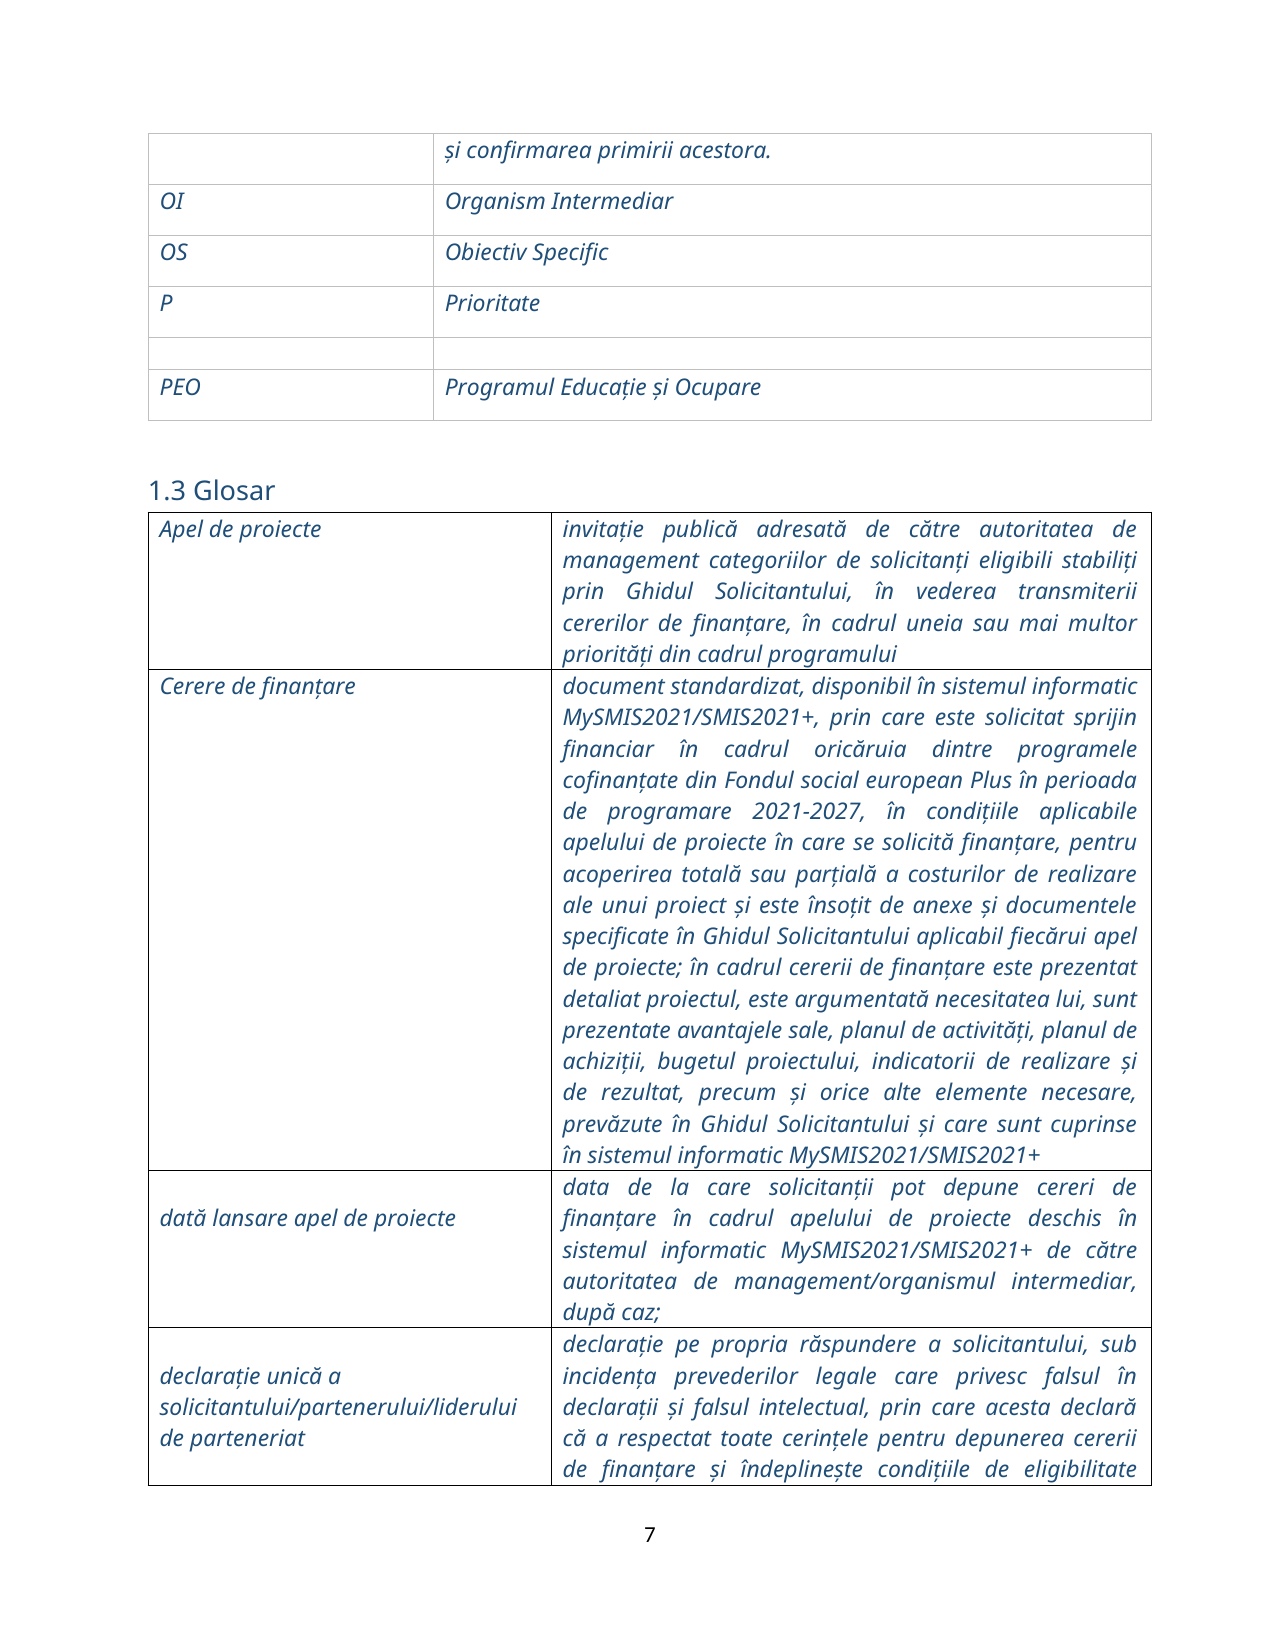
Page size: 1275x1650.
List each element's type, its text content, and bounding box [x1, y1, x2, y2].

table_cell Obiectiv Specific [434, 236, 1151, 286]
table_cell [149, 1328, 551, 1484]
table_cell OI [149, 185, 433, 235]
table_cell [434, 134, 1151, 184]
table_cell Organism Intermediar [434, 185, 1151, 235]
table_cell [434, 338, 1151, 369]
table_cell PEO [149, 370, 433, 420]
table_cell Prioritate [434, 287, 1151, 337]
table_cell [552, 1328, 1151, 1484]
table_cell OS [149, 236, 433, 286]
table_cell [149, 134, 433, 184]
table_header invitație publică adresată de către autoritatea de management categoriilor de solicitanți eligibili stabiliți prin Ghidul Solicitantului, în vederea transmiterii cererilor de finanțare, în cadrul uneia sau mai multor priorități din cadrul programului [552, 513, 1151, 669]
subtitle 1.3 Glosar [148, 472, 1152, 509]
table_cell Programul Educație și Ocupare [434, 370, 1151, 420]
table_cell [149, 338, 433, 369]
table_cell data de la care solicitanții pot depune cereri de finanțare în cadrul apelului de proiecte deschis în sistemul informatic MySMIS2021/SMIS2021+ de către autoritatea de management/organismul intermediar, după caz; [552, 1171, 1151, 1327]
table_cell Cerere de finanțare [149, 670, 551, 1170]
table_cell dată lansare apel de proiecte [149, 1171, 551, 1327]
table_header Apel de proiecte [149, 513, 551, 669]
table_cell document standardizat, disponibil în sistemul informatic MySMIS2021/SMIS2021+, prin care este solicitat sprijin financiar în cadrul oricăruia dintre programele cofinanțate din Fondul social european Plus în perioada de programare 2021-2027, în condițiile aplicabile apelului de proiecte în care se solicită finanțare, pentru acoperirea totală sau parțială a costurilor de realizare ale unui proiect și este însoțit de anexe și documentele specificate în Ghidul Solicitantului aplicabil fiecărui apel de proiecte; în cadrul cererii de finanțare este prezentat detaliat proiectul, este argumentată necesitatea lui, sunt prezentate avantajele sale, planul de activități, planul de achiziții, bugetul proiectului, indicatorii de realizare și de rezultat, precum și orice alte elemente necesare, prevăzute în Ghidul Solicitantului și care sunt cuprinse în sistemul informatic MySMIS2021/SMIS2021+ [552, 670, 1151, 1170]
table_cell P [149, 287, 433, 337]
